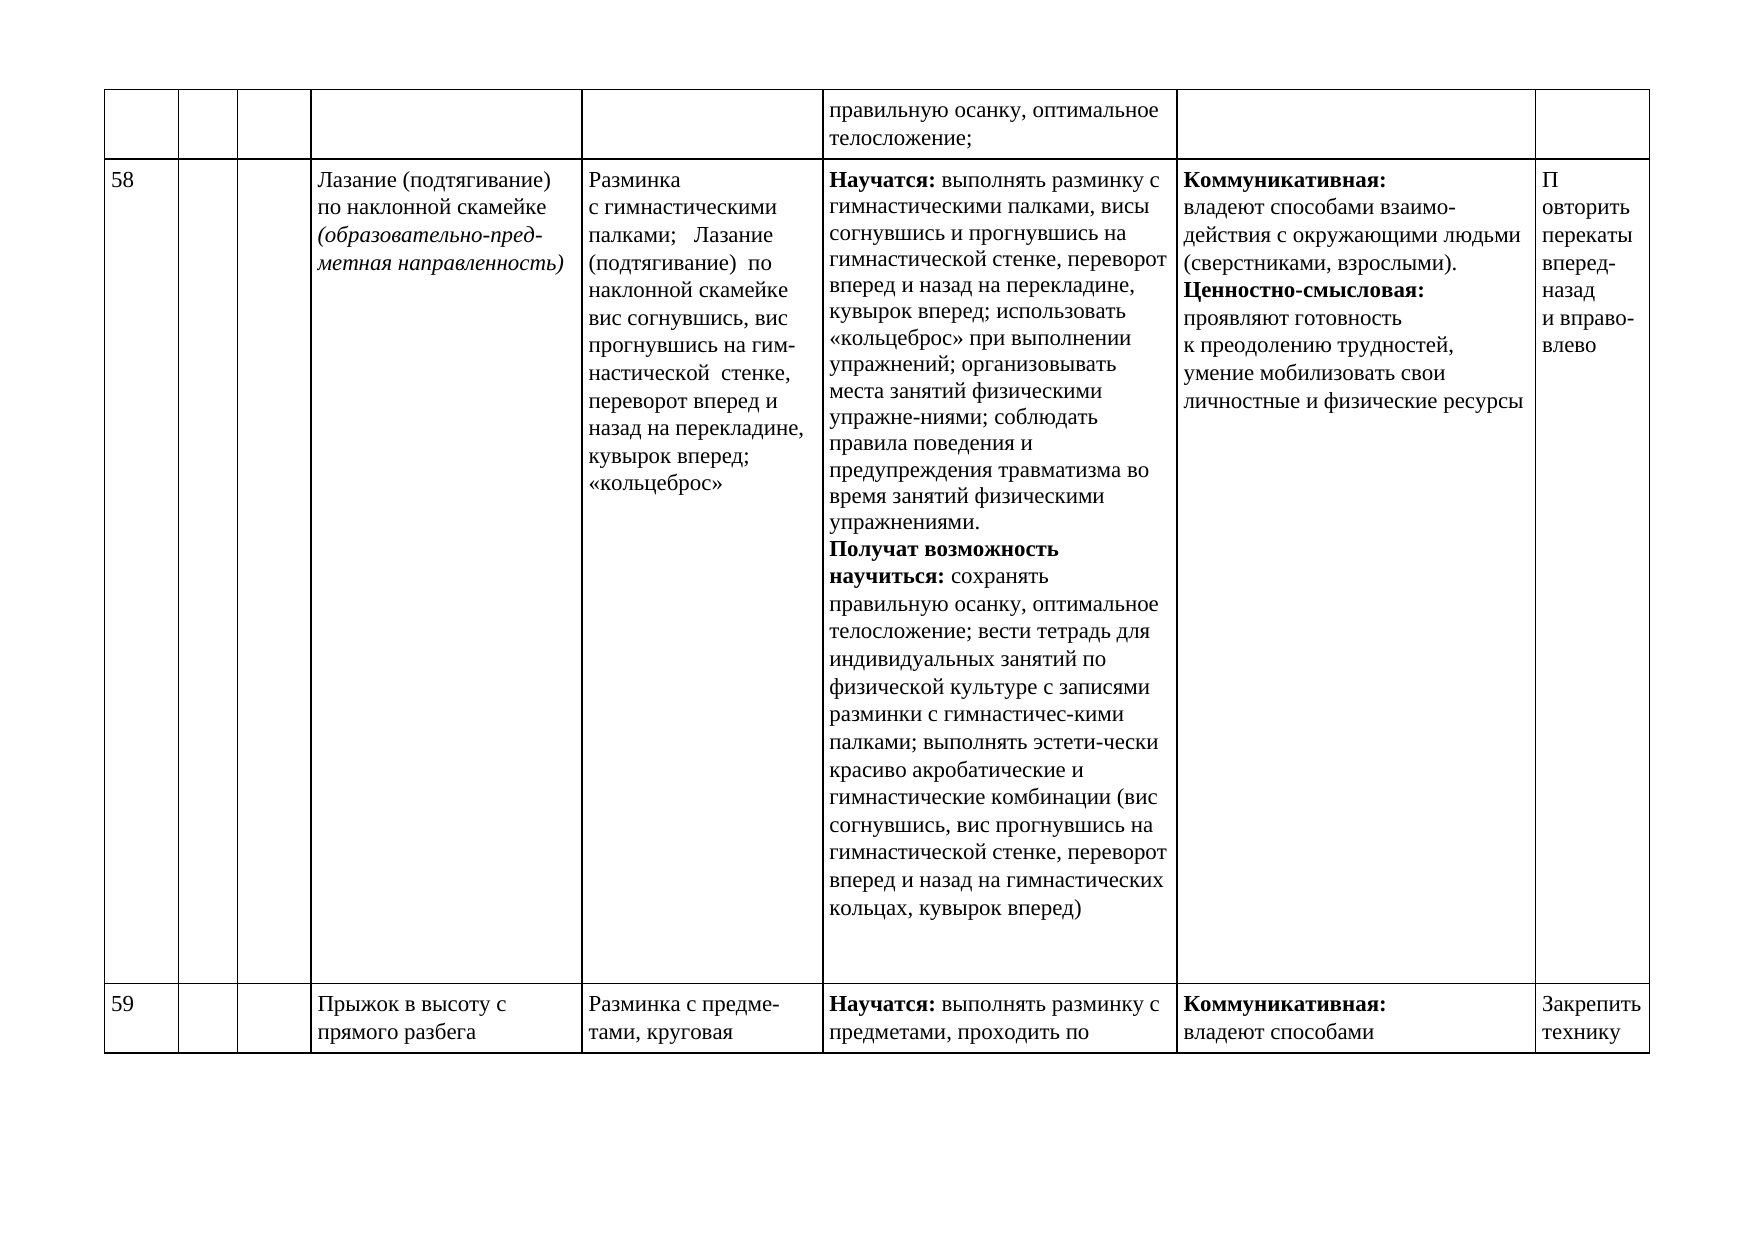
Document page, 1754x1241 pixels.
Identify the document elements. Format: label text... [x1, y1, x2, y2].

table_cell [179, 160, 237, 983]
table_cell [1178, 90, 1535, 158]
table_cell Коммуникативная: владеют способами взаимо-действия с окружающими людьми (сверстниками, взрослыми). Ценностно-смысловая: проявляют готовность к преодолению трудностей, умение мобилизовать свои личностные и физические ресурсы [1178, 160, 1535, 983]
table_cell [312, 90, 581, 158]
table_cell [583, 984, 822, 1052]
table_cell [824, 90, 1176, 158]
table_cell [824, 984, 1176, 1052]
table_cell 57 [105, 90, 178, 158]
table_cell Научатся: выполнять разминку с гимнастическими палками, висы согнувшись и прогнувшись на гимнастической стенке, переворот вперед и назад на перекладине, кувырок вперед; использовать «кольцеброс» при выполнении упражнений; организовывать места занятий физическими упражне-ниями; соблюдать правила поведения и предупреждения травматизма во время занятий физическими упражнениями. Получат возможность научиться: сохранять правильную осанку, оптимальное телосложение; вести тетрадь для индивидуальных занятий по физической культуре с записями разминки с гимнастичес-кими палками; выполнять эстети-чески красиво акробатические и гимнастические комбинации (вис согнувшись, вис прогнувшись на гимнастической стенке, переворот вперед и назад на гимнастических кольцах, кувырок вперед) [824, 160, 1176, 983]
table_cell [179, 984, 237, 1052]
table_cell [238, 160, 310, 983]
table_cell 58 [105, 160, 178, 983]
table_cell Лазание (подтягивание) по наклонной скамейке (образовательно-пред- метная направленность) [312, 160, 581, 983]
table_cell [1536, 90, 1649, 158]
table_cell разминка с гимнастическими палками; Лазание (подтягивание) по наклонной скамейке вис согнувшись, вис прогнувшись на гим-настической стенке, переворот вперед и назад на перекладине, кувырок вперед; «кольцеброс» [583, 160, 822, 983]
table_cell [1536, 984, 1649, 1052]
table_cell [179, 90, 237, 158]
table_cell [238, 984, 310, 1052]
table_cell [312, 984, 581, 1052]
table_cell 59 [105, 984, 178, 1052]
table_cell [583, 90, 822, 158]
table_cell [238, 90, 310, 158]
table_cell повторить перекаты вперед-назад и вправо- влево [1536, 160, 1649, 983]
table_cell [1178, 984, 1535, 1052]
